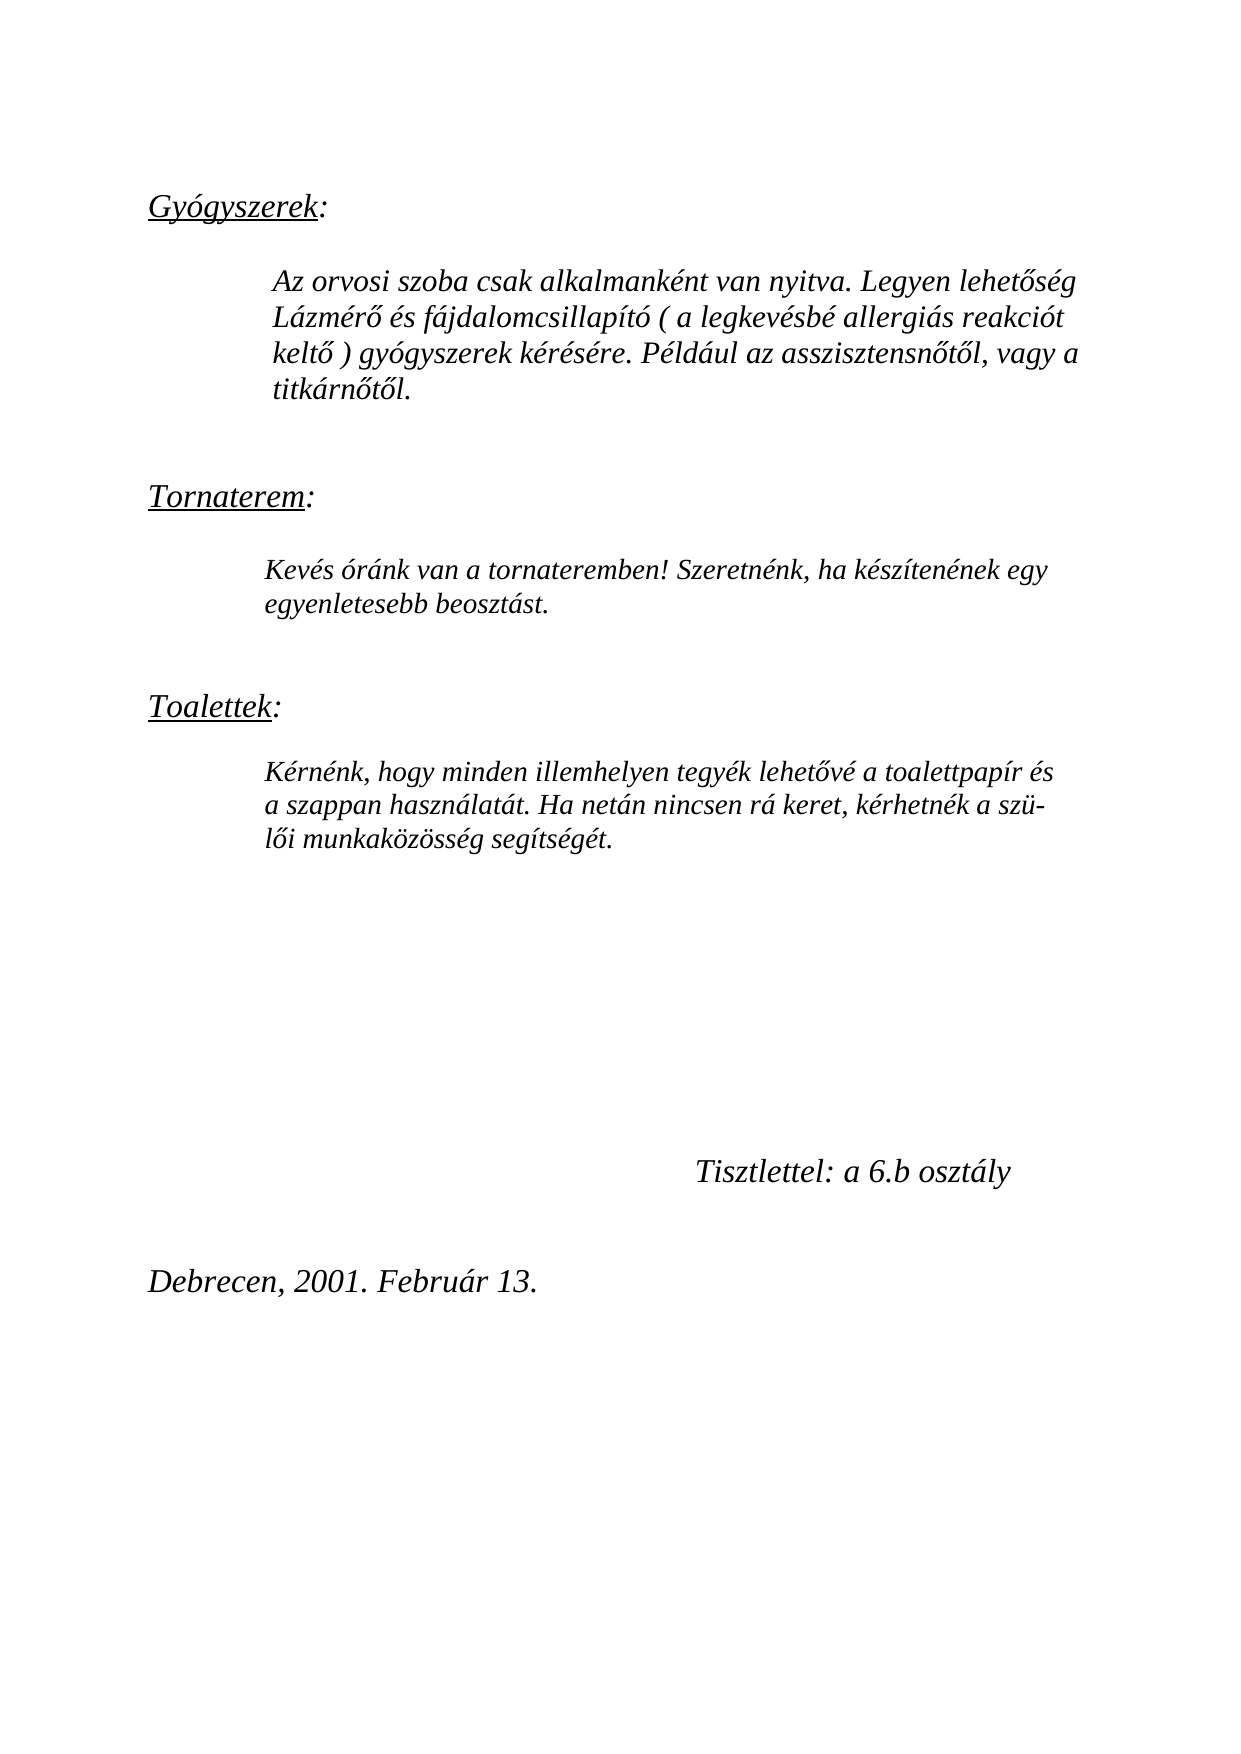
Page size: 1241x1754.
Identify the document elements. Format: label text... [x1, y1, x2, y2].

subtitle Kevés óránk van a tornateremben! Szeretnénk, ha készítenének egy [148, 552, 1093, 586]
text Gyógyszerek: [148, 186, 1093, 224]
text Lázmérő és fájdalomcsillapító ( a legkevésbé allergiás reakciót [148, 298, 1093, 334]
text Debrecen, 2001. Február 13. [148, 1262, 1093, 1300]
text a szappan használatát. Ha netán nincsen rá keret, kérhetnék a szü- [148, 787, 1093, 821]
text Az orvosi szoba csak alkalmanként van nyitva. Legyen lehetőség [148, 263, 1093, 298]
text titkárnőtől. [148, 370, 1093, 406]
text keltő ) gyógyszerek kérésére. Például az asszisztensnőtől, vagy a [148, 334, 1093, 370]
text lői munkaközösség segítségét. [148, 821, 1093, 854]
text Tornaterem: [148, 476, 1093, 514]
text egyenletesebb beosztást. [148, 586, 1093, 619]
text Toalettek: [148, 687, 1093, 725]
text Kérnénk, hogy minden illemhelyen tegyék lehetővé a toalettpapír és [148, 754, 1093, 787]
text Tisztlettel: a 6.b osztály [148, 1151, 1093, 1190]
